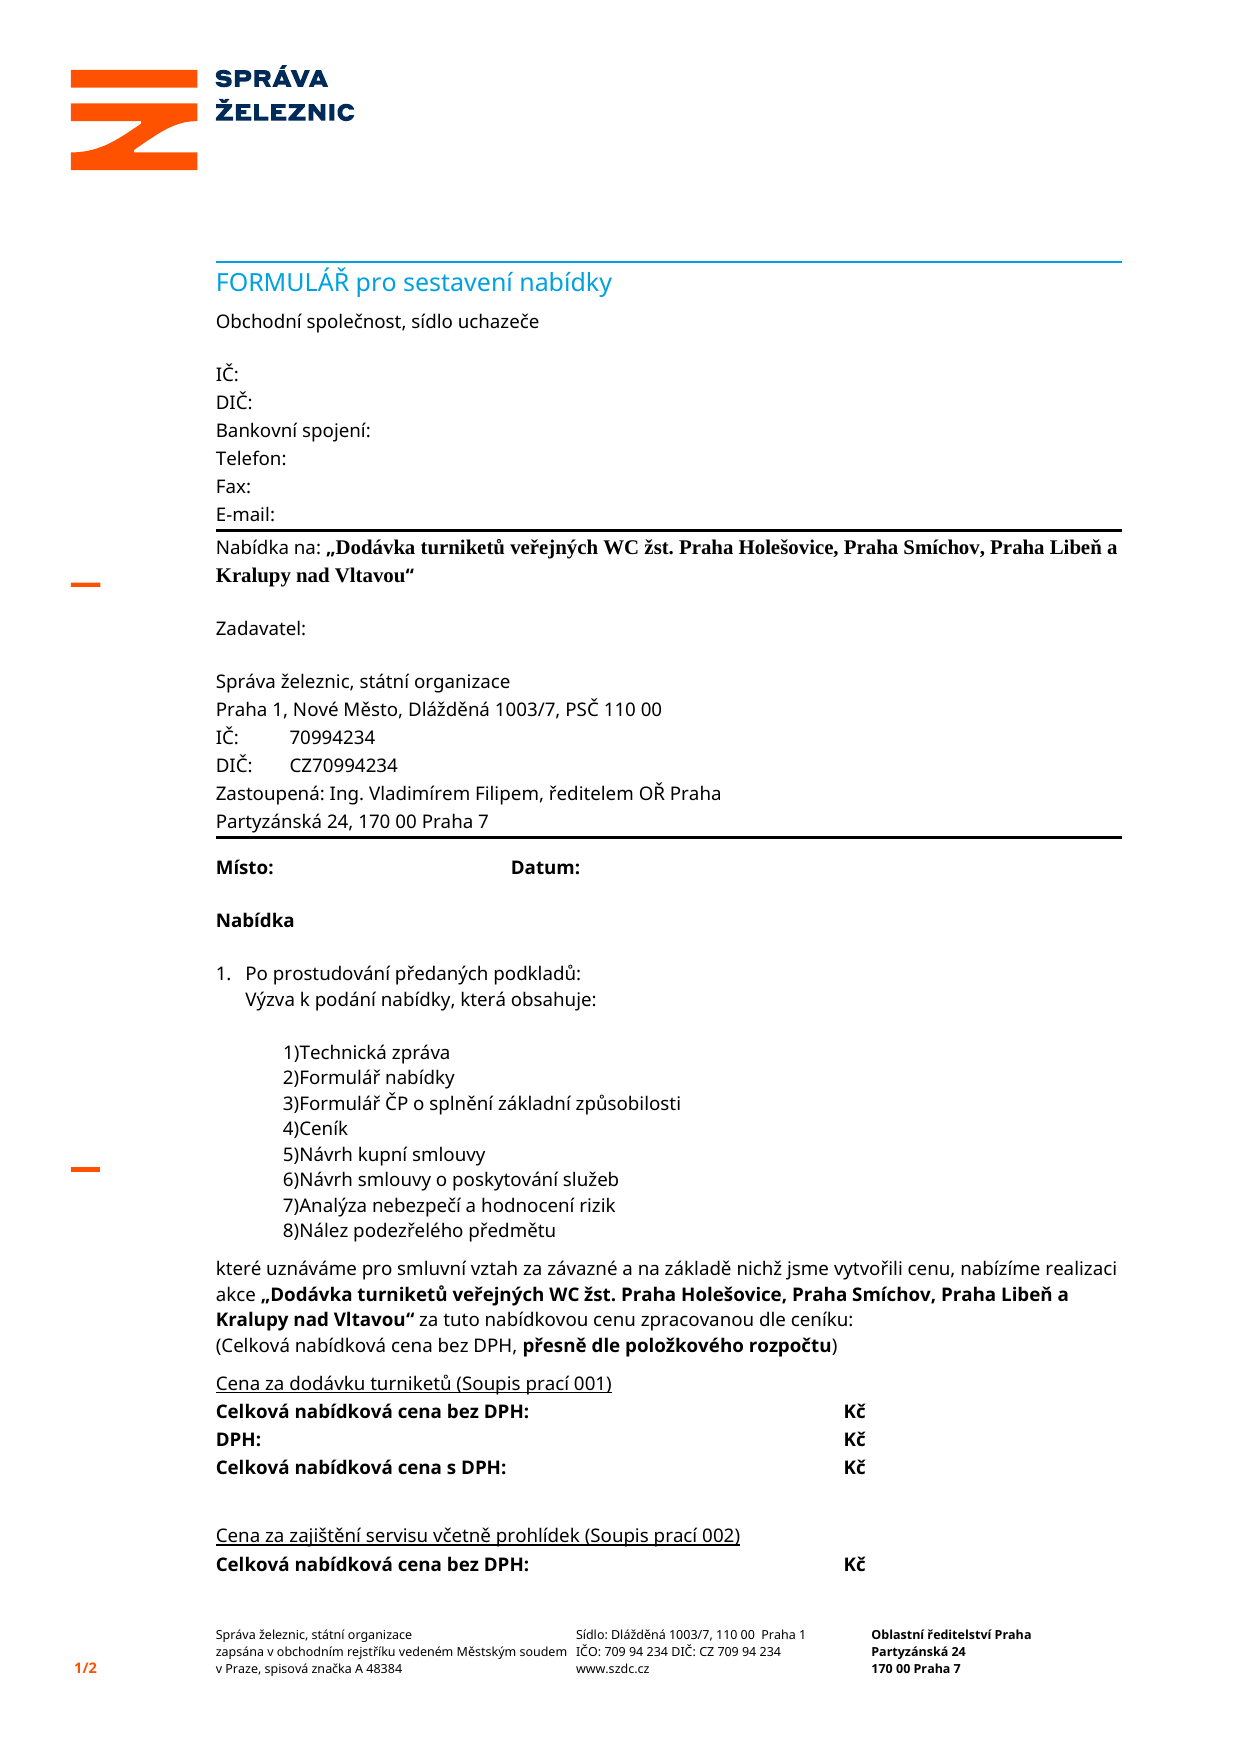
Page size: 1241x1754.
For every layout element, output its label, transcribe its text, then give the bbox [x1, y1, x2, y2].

list Po prostudování předaných podkladů: [216, 960, 1122, 986]
list Analýza nebezpečí a hodnocení rizik [283, 1192, 1122, 1218]
list Formulář nabídky [283, 1064, 1122, 1090]
text Správa železnic, státní organizace [216, 668, 1122, 694]
list Celková nabídková cena bez DPH: Kč [216, 1398, 1122, 1424]
text Zadavatel: [216, 616, 1122, 641]
list Formulář ČP o splnění základní způsobilosti [283, 1090, 1122, 1116]
text Místo: Datum: [216, 854, 1122, 880]
text Fax: [216, 473, 1122, 499]
list Technická zpráva [283, 1039, 1122, 1064]
text Nabídka na: „Dodávka turniketů veřejných WC žst. Praha Holešovice, Praha Smíchov, Praha Libeň a Kralupy nad Vltavou“ [216, 534, 1122, 588]
text Telefon: [216, 445, 1122, 471]
text E-mail: [216, 501, 1122, 529]
text Praha 1, Nové Město, Dlážděná 1003/7, PSČ 110 00 [216, 697, 1122, 722]
list Cena za zajištění servisu včetně prohlídek (Soupis prací 002) [216, 1523, 1122, 1548]
list DPH: Kč [216, 1426, 1122, 1452]
list Ceník [283, 1116, 1122, 1141]
list Nález podezřelého předmětu [283, 1218, 1122, 1243]
text Výzva k podání nabídky, která obsahuje: [216, 986, 1122, 1011]
text Bankovní spojení: [216, 417, 1122, 443]
text Partyzánská 24, 170 00 Praha 7 [216, 809, 1122, 836]
text které uznáváme pro smluvní vztah za závazné a na základě nichž jsme vytvořili cenu, nabízíme realizaci akce „Dodávka turniketů veřejných WC žst. Praha Holešovice, Praha Smíchov, Praha Libeň a Kralupy nad Vltavou“ za tuto nabídkovou cenu zpracovanou dle ceníku: [216, 1256, 1122, 1332]
list Celková nabídková cena s DPH: Kč [216, 1454, 1122, 1480]
text Zastoupená: Ing. Vladimírem Filipem, ředitelem OŘ Praha [216, 781, 1122, 806]
text IČ: [216, 361, 1122, 387]
subtitle FORMULÁŘ pro sestavení nabídky [216, 263, 1122, 298]
list Celková nabídková cena bez DPH: Kč [216, 1551, 1122, 1576]
text DIČ: [216, 389, 1122, 415]
list Návrh smlouvy o poskytování služeb [283, 1167, 1122, 1192]
text IČ: 70994234 [216, 724, 1122, 750]
text (Celková nabídková cena bez DPH, přesně dle položkového rozpočtu) [216, 1332, 1122, 1358]
text Nabídka [216, 907, 1122, 933]
list Návrh kupní smlouvy [283, 1141, 1122, 1167]
list Cena za dodávku turniketů (Soupis prací 001) [216, 1370, 1122, 1396]
text Obchodní společnost, sídlo uchazeče [216, 308, 1122, 334]
text DIČ: CZ70994234 [216, 753, 1122, 778]
